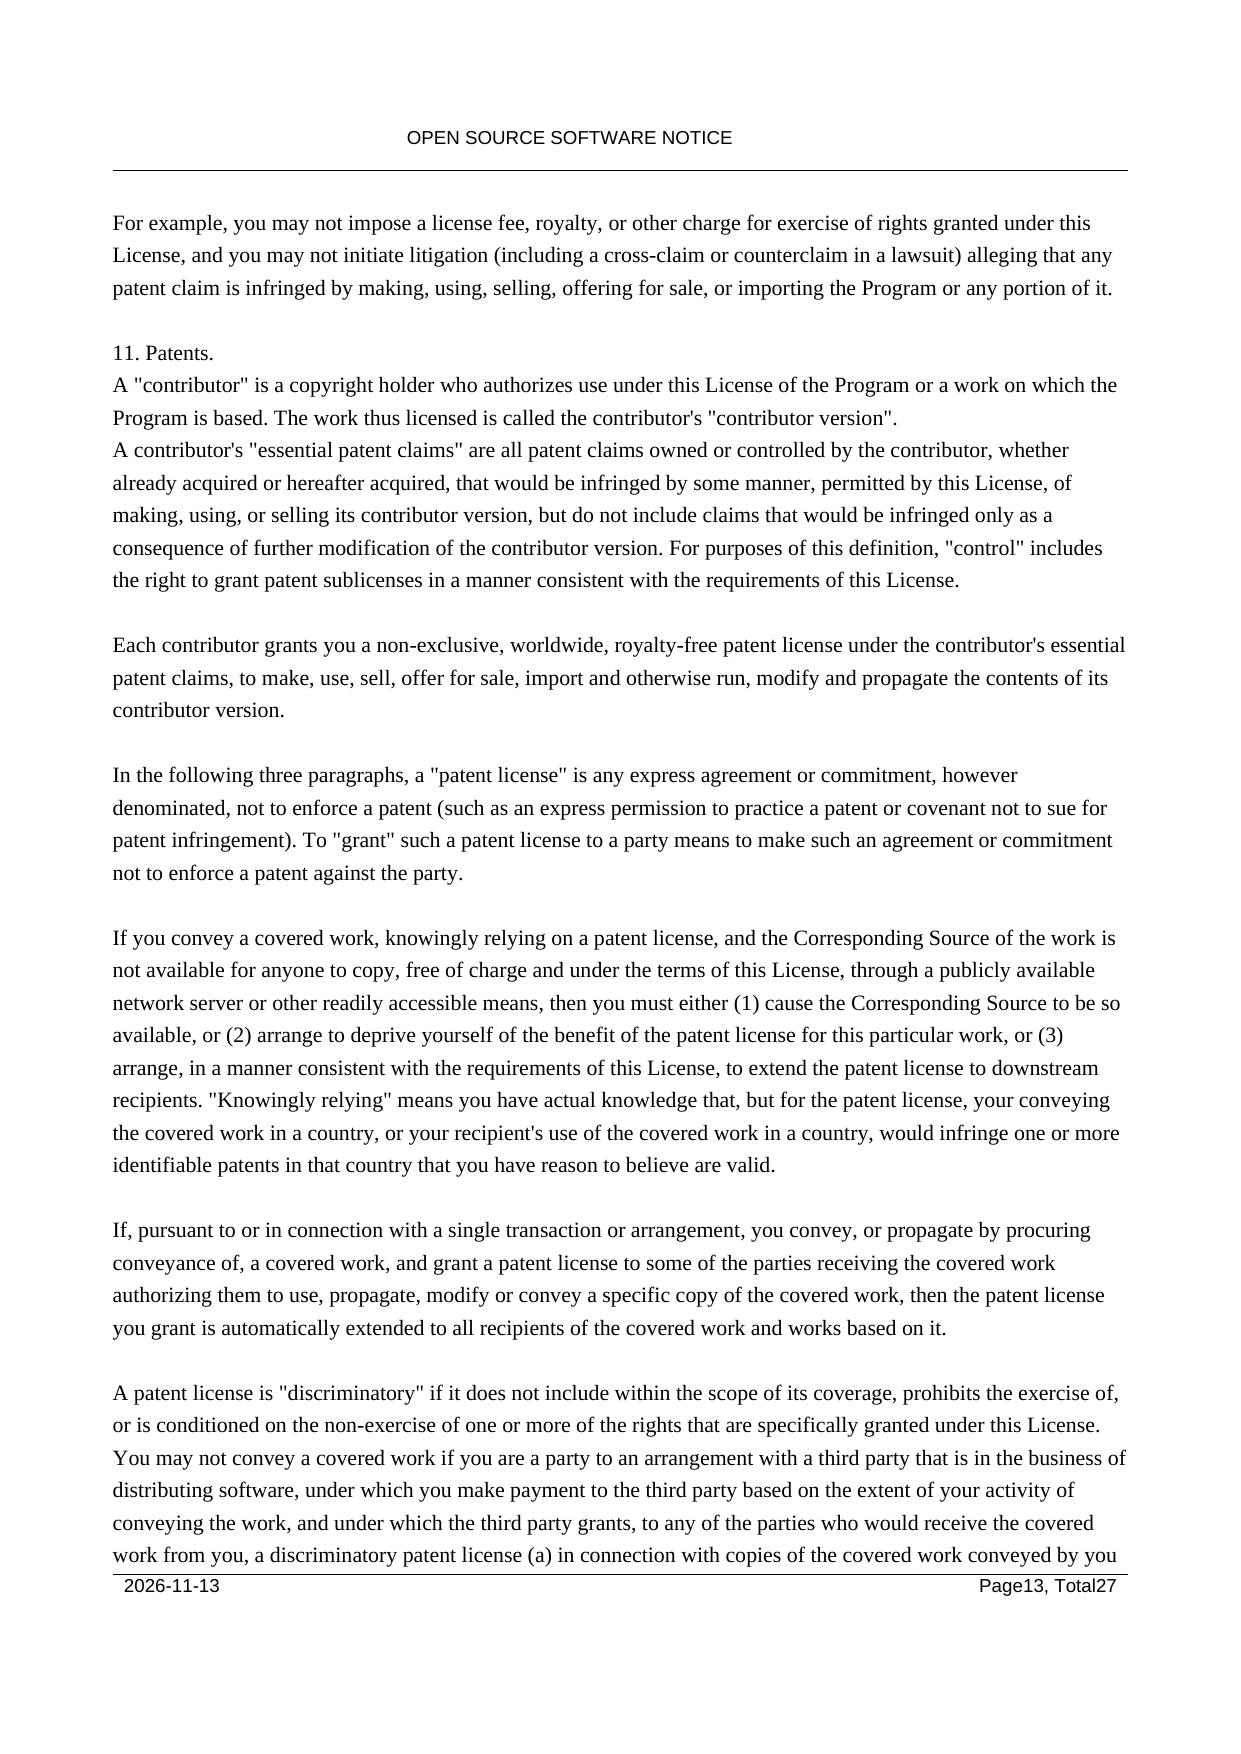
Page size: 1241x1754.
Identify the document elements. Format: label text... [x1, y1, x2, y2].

text If, pursuant to or in connection with a single transaction or arrangement, you convey, or propagate by procuring conveyance of, a covered work, and grant a patent license to some of the parties receiving the covered work authorizing them to use, propagate, modify or convey a specific copy of the covered work, then the patent license you grant is automatically extended to all recipients of the covered work and works based on it. [112, 1214, 1128, 1344]
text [112, 1376, 1128, 1571]
text A "contributor" is a copyright holder who authorizes use under this License of the Program or a work on which the Program is based. The work thus licensed is called the contributor's "contributor version". [112, 369, 1128, 434]
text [112, 206, 1128, 304]
text A contributor's "essential patent claims" are all patent claims owned or controlled by the contributor, whether already acquired or hereafter acquired, that would be infringed by some manner, permitted by this License, of making, using, or selling its contributor version, but do not include claims that would be infringed only as a consequence of further modification of the contributor version. For purposes of this definition, "control" includes the right to grant patent sublicenses in a manner consistent with the requirements of this License. [112, 434, 1128, 596]
text If you convey a covered work, knowingly relying on a patent license, and the Corresponding Source of the work is not available for anyone to copy, free of charge and under the terms of this License, through a publicly available network server or other readily accessible means, then you must either (1) cause the Corresponding Source to be so available, or (2) arrange to deprive yourself of the benefit of the patent license for this particular work, or (3) arrange, in a manner consistent with the requirements of this License, to extend the patent license to downstream recipients. "Knowingly relying" means you have actual knowledge that, but for the patent license, your conveying the covered work in a country, or your recipient's use of the covered work in a country, would infringe one or more identifiable patents in that country that you have reason to believe are valid. [112, 921, 1128, 1181]
text 11. Patents. [112, 336, 1128, 369]
text In the following three paragraphs, a "patent license" is any express agreement or commitment, however denominated, not to enforce a patent (such as an express permission to practice a patent or covenant not to sue for patent infringement). To "grant" such a patent license to a party means to make such an agreement or commitment not to enforce a patent against the party. [112, 759, 1128, 889]
text Each contributor grants you a non-exclusive, worldwide, royalty-free patent license under the contributor's essential patent claims, to make, use, sell, offer for sale, import and otherwise run, modify and propagate the contents of its contributor version. [112, 629, 1128, 726]
